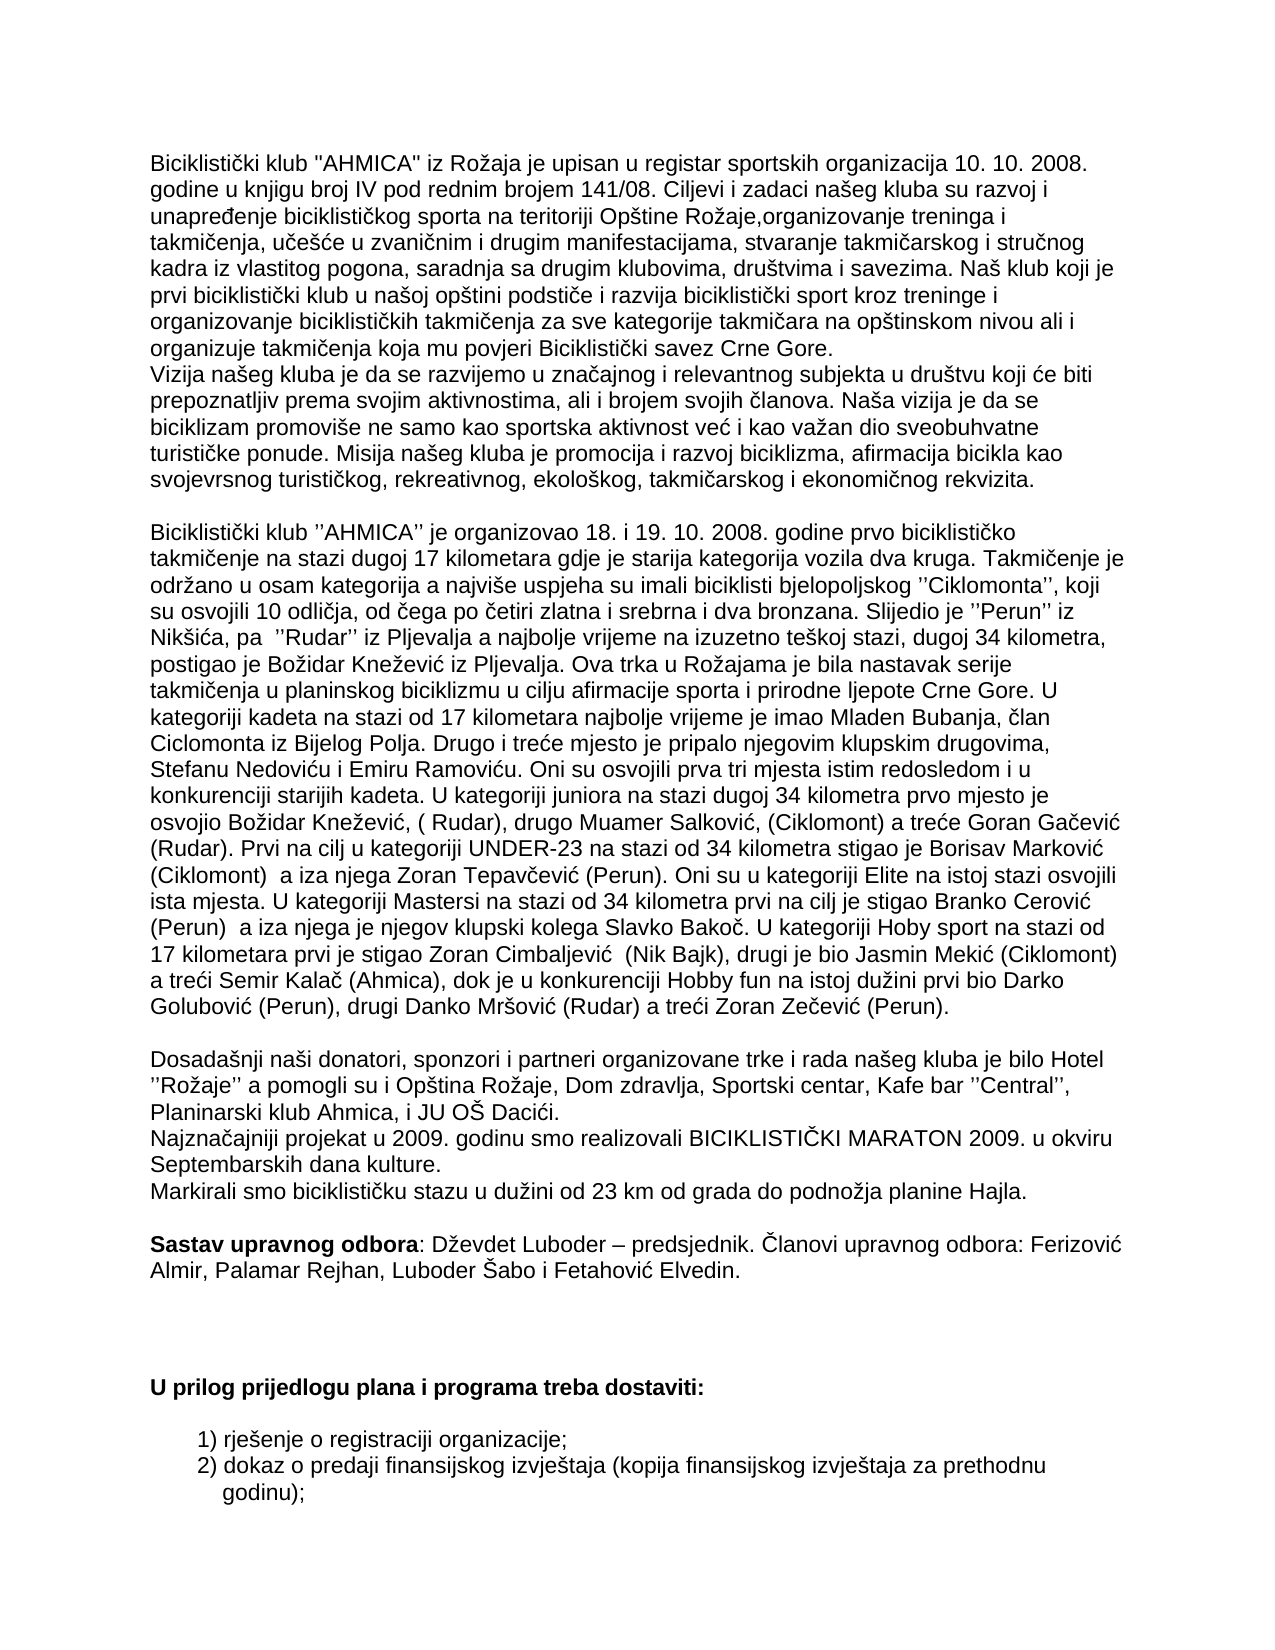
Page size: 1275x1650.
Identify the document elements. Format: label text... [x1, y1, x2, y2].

text Dosadašnji naši donatori, sponzori i partneri organizovane trke i rada našeg kluba je bilo Hotel ’’Rožaje’’ a pomogli su i Opština Rožaje, Dom zdravlja, Sportski centar, Kafe bar ’’Central’’, Planinarski klub Ahmica, i JU OŠ Dacići. [150, 1046, 1125, 1125]
text U prilog prijedlogu plana i programa treba dostaviti: [150, 1373, 1125, 1400]
text godinu); [197, 1479, 1125, 1505]
text Vizija našeg kluba je da se razvijemo u značajnog i relevantnog subjekta u društvu koji će biti prepoznatljiv prema svojim aktivnostima, ali i brojem svojih članova. Naša vizija je da se biciklizam promoviše ne samo kao sportska aktivnost već i kao važan dio sveobuhvatne turističke ponude. Misija našeg kluba je promocija i razvoj biciklizma, afirmacija bicikla kao svojevrsnog turističkog, rekreativnog, ekološkog, takmičarskog i ekonomičnog rekvizita. [150, 361, 1125, 493]
text 2) dokaz o predaji finansijskog izvještaja (kopija finansijskog izvještaja za prethodnu [197, 1452, 1125, 1479]
text Sastav upravnog odbora: Dževdet Luboder – predsjednik. Članovi upravnog odbora: Ferizović Almir, Palamar Rejhan, Luboder Šabo i Fetahović Elvedin. [150, 1231, 1125, 1283]
text Biciklistički klub ''AHMICA'' iz Rožaja je upisan u registar sportskih organizacija 10. 10. 2008. godine u knjigu broj IV pod rednim brojem 141/08. Ciljevi i zadaci našeg kluba su razvoj i unapređenje biciklističkog sporta na teritoriji Opštine Rožaje,organizovanje treninga i takmičenja, učešće u zvaničnim i drugim manifestacijama, stvaranje takmičarskog i stručnog kadra iz vlastitog pogona, saradnja sa drugim klubovima, društvima i savezima. Naš klub koji je prvi biciklistički klub u našoj opštini podstiče i razvija biciklistički sport kroz treninge i organizovanje biciklističkih takmičenja za sve kategorije takmičara na opštinskom nivou ali i organizuje takmičenja koja mu povjeri Biciklistički savez Crne Gore. [150, 150, 1125, 361]
text 1) rješenje o registraciji organizacije; [197, 1426, 1125, 1452]
text Markirali smo biciklističku stazu u dužini od 23 km od grada do podnožja planine Hajla. [150, 1178, 1125, 1204]
text Biciklistički klub ’’AHMICA’’ je organizovao 18. i 19. 10. 2008. godine prvo biciklističko takmičenje na stazi dugoj 17 kilometara gdje je starija kategorija vozila dva kruga. Takmičenje je održano u osam kategorija a najviše uspjeha su imali biciklisti bjelopoljskog ’’Ciklomonta’’, koji su osvojili 10 odličja, od čega po četiri zlatna i srebrna i dva bronzana. Slijedio je ’’Perun’’ iz Nikšića, pa ’’Rudar’’ iz Pljevalja a najbolje vrijeme na izuzetno teškoj stazi, dugoj 34 kilometra, postigao je Božidar Knežević iz Pljevalja. Ova trka u Rožajama je bila nastavak serije takmičenja u planinskog biciklizmu u cilju afirmacije sporta i prirodne ljepote Crne Gore. U kategoriji kadeta na stazi od 17 kilometara najbolje vrijeme je imao Mladen Bubanja, član Ciclomonta iz Bijelog Polja. Drugo i treće mjesto je pripalo njegovim klupskim drugovima, Stefanu Nedoviću i Emiru Ramoviću. Oni su osvojili prva tri mjesta istim redosledom i u konkurenciji starijih kadeta. U kategoriji juniora na stazi dugoj 34 kilometra prvo mjesto je osvojio Božidar Knežević, ( Rudar), drugo Muamer Salković, (Ciklomont) a treće Goran Gačević (Rudar). Prvi na cilj u kategoriji UNDER-23 na stazi od 34 kilometra stigao je Borisav Marković (Ciklomont) a iza njega Zoran Tepavčević (Perun). Oni su u kategoriji Elite na istoj stazi osvojili ista mjesta. U kategoriji Mastersi na stazi od 34 kilometra prvi na cilj je stigao Branko Cerović (Perun) a iza njega je njegov klupski kolega Slavko Bakoč. U kategoriji Hoby sport na stazi od 17 kilometara prvi je stigao Zoran Cimbaljević (Nik Bajk), drugi je bio Jasmin Mekić (Ciklomont) a treći Semir Kalač (Ahmica), dok je u konkurenciji Hobby fun na istoj dužini prvi bio Darko Golubović (Perun), drugi Danko Mršović (Rudar) a treći Zoran Zečević (Perun). [150, 519, 1125, 1020]
text Najznačajniji projekat u 2009. godinu smo realizovali BICIKLISTIČKI MARATON 2009. u okviru Septembarskih dana kulture. [150, 1125, 1125, 1178]
